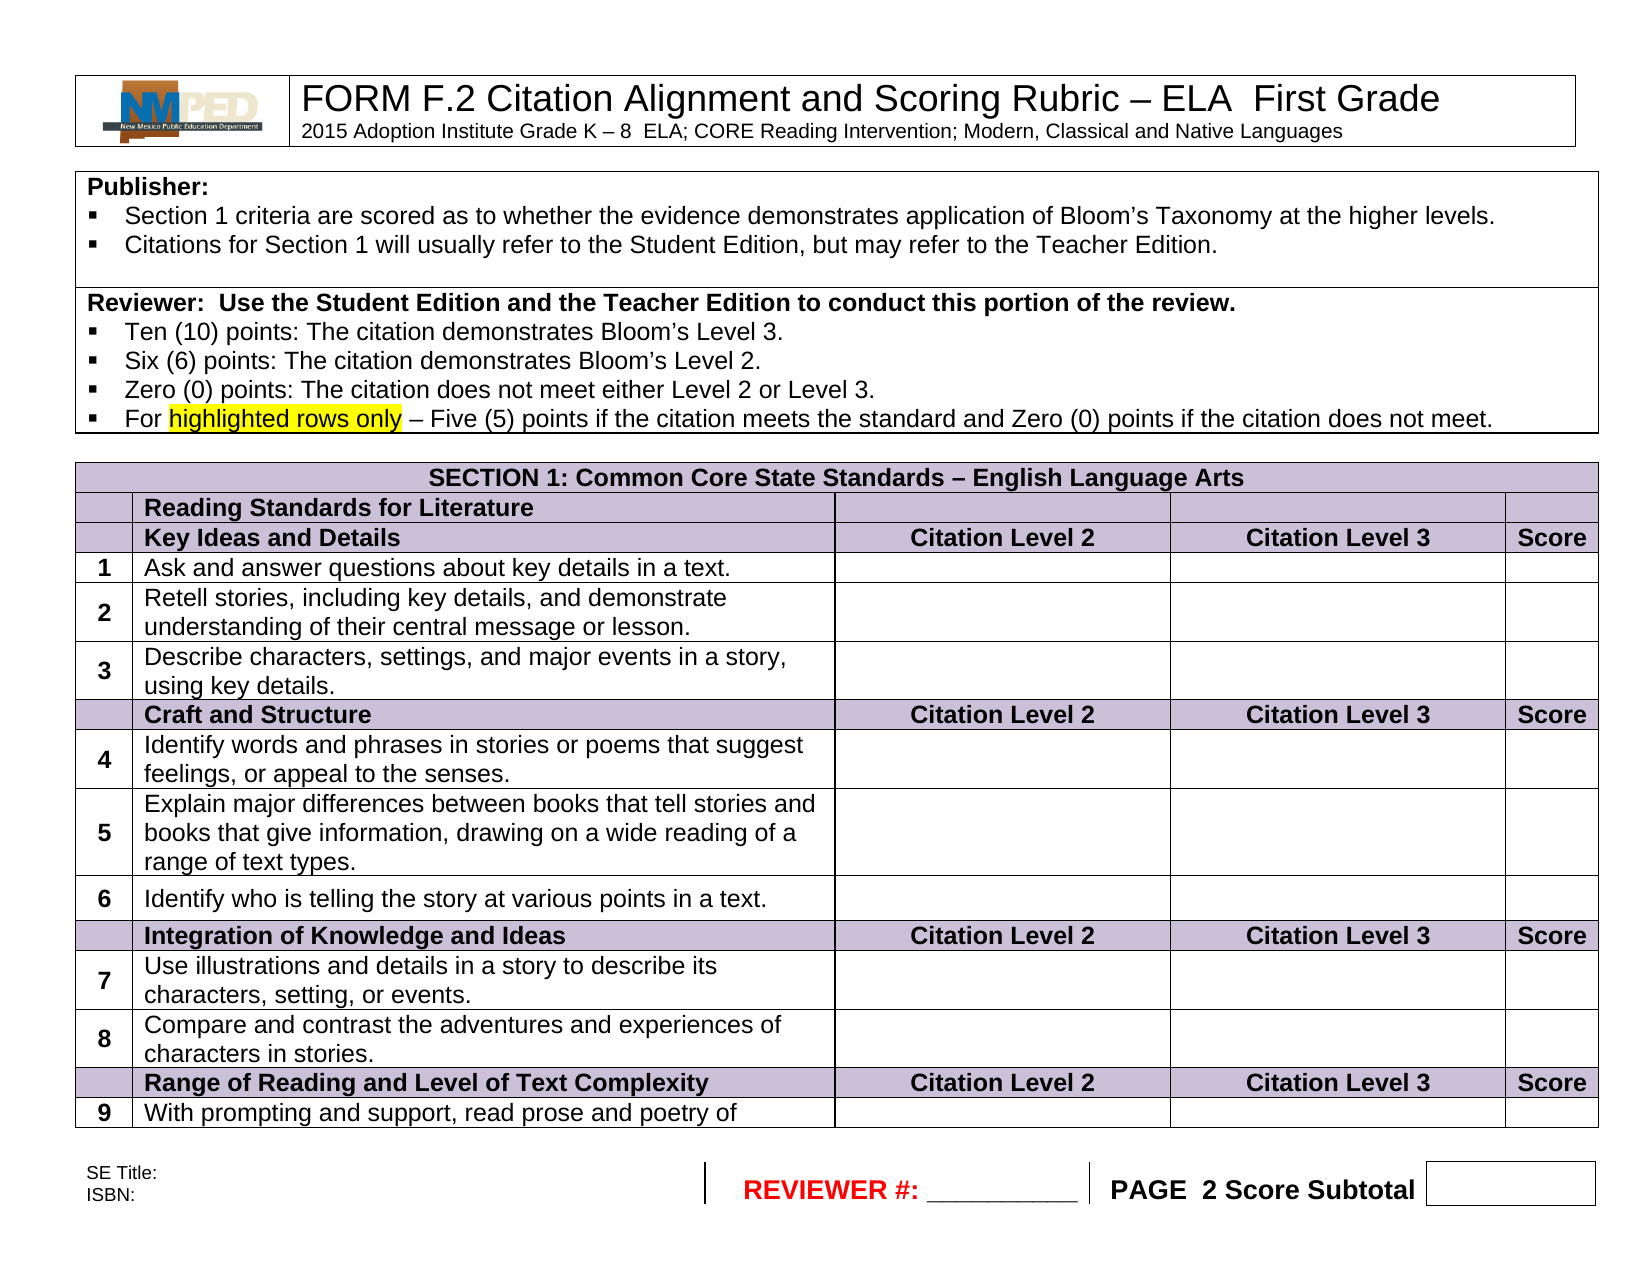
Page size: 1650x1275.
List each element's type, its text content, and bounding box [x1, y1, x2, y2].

table_cell [76, 493, 132, 522]
table_cell Ask and answer questions about key details in a text. [133, 553, 834, 582]
table_cell 9 [76, 1098, 132, 1127]
table_cell 8 [76, 1010, 132, 1067]
table_cell 7 [76, 951, 132, 1009]
table_cell [1506, 583, 1598, 641]
table_cell 6 [76, 876, 132, 920]
table_cell Identify who is telling the story at various points in a text. [133, 876, 834, 920]
table_cell [1506, 493, 1598, 522]
table_cell Integration of Knowledge and Ideas [133, 921, 834, 950]
table_cell Describe characters, settings, and major events in a story, using key details. [133, 642, 834, 699]
table_cell [836, 493, 1170, 522]
table_cell [1171, 951, 1505, 1009]
table_cell [1171, 730, 1505, 788]
table_header SECTION 1: Common Core State Standards – English Language Arts [76, 463, 1598, 492]
table_cell [836, 583, 1170, 641]
table_cell [1506, 553, 1598, 582]
table_cell Key Ideas and Details [133, 523, 834, 552]
table_cell [836, 789, 1170, 875]
table_cell 2 [76, 583, 132, 641]
table_cell Score [1506, 700, 1598, 729]
table_cell Retell stories, including key details, and demonstrate understanding of their central message or lesson. [133, 583, 834, 641]
table_cell [836, 1098, 1170, 1127]
table_cell [1506, 1010, 1598, 1067]
table_cell Score [1506, 523, 1598, 552]
table_cell [76, 700, 132, 729]
table_cell Citation Level 2 [836, 921, 1170, 950]
table_cell Compare and contrast the adventures and experiences of characters in stories. [133, 1010, 834, 1067]
table_cell Identify words and phrases in stories or poems that suggest feelings, or appeal to the senses. [133, 730, 834, 788]
table_cell Citation Level 2 [836, 1068, 1170, 1097]
table_cell [1171, 1098, 1505, 1127]
table_cell Citation Level 2 [836, 700, 1170, 729]
table_cell [1506, 789, 1598, 875]
table_cell [836, 1010, 1170, 1067]
table_cell [76, 921, 132, 950]
table_cell [1171, 642, 1505, 699]
table_cell Range of Reading and Level of Text Complexity [133, 1068, 834, 1097]
table_cell [1506, 1098, 1598, 1127]
table_cell [1171, 789, 1505, 875]
table_cell Reviewer: Use the Student Edition and the Teacher Edition to conduct this portion of the review. Ten (10) points: The citation demonstrates Bloom’s Level 3. Six (6) points: The citation demonstrates Bloom’s Level 2. Zero (0) points: The citation does not meet either Level 2 or Level 3. For highlighted rows only – Five (5) points if the citation meets the standard and Zero (0) points if the citation does not meet. [76, 288, 1598, 432]
table_cell 5 [76, 789, 132, 875]
table_cell Use illustrations and details in a story to describe its characters, setting, or events. [133, 951, 834, 1009]
table_cell [1506, 951, 1598, 1009]
table_cell [1506, 642, 1598, 699]
table_cell [1171, 553, 1505, 582]
table_cell With prompting and support, read prose and poetry of appropriate complexity for grade 1. [133, 1098, 834, 1127]
table_cell Reading Standards for Literature [133, 493, 834, 522]
table_cell [836, 876, 1170, 920]
table_cell [836, 642, 1170, 699]
table_cell 4 [76, 730, 132, 788]
table_cell Citation Level 2 [836, 523, 1170, 552]
table_cell [1171, 876, 1505, 920]
table_cell 3 [76, 642, 132, 699]
table_cell [836, 553, 1170, 582]
table_cell Citation Level 3 [1171, 1068, 1505, 1097]
table_header Publisher: Section 1 criteria are scored as to whether the evidence demonstrates application of Bloom’s Taxonomy at the higher levels. Citations for Section 1 will usually refer to the Student Edition, but may refer to the Teacher Edition. [76, 172, 1598, 287]
table_cell [76, 523, 132, 552]
table_cell Citation Level 3 [1171, 523, 1505, 552]
table_cell Citation Level 3 [1171, 700, 1505, 729]
table_cell Citation Level 3 [1171, 921, 1505, 950]
table_cell Score [1506, 1068, 1598, 1097]
table_cell [1506, 730, 1598, 788]
table_cell [76, 1068, 132, 1097]
table_cell [1171, 493, 1505, 522]
table_cell Explain major differences between books that tell stories and books that give information, drawing on a wide reading of a range of text types. [133, 789, 834, 875]
table_cell [1171, 1010, 1505, 1067]
picture [97, 76, 268, 146]
table_cell Craft and Structure [133, 700, 834, 729]
table_cell [1506, 876, 1598, 920]
table_cell 1 [76, 553, 132, 582]
table_cell [1171, 583, 1505, 641]
table_cell [836, 730, 1170, 788]
table_cell Score [1506, 921, 1598, 950]
table_cell [836, 951, 1170, 1009]
